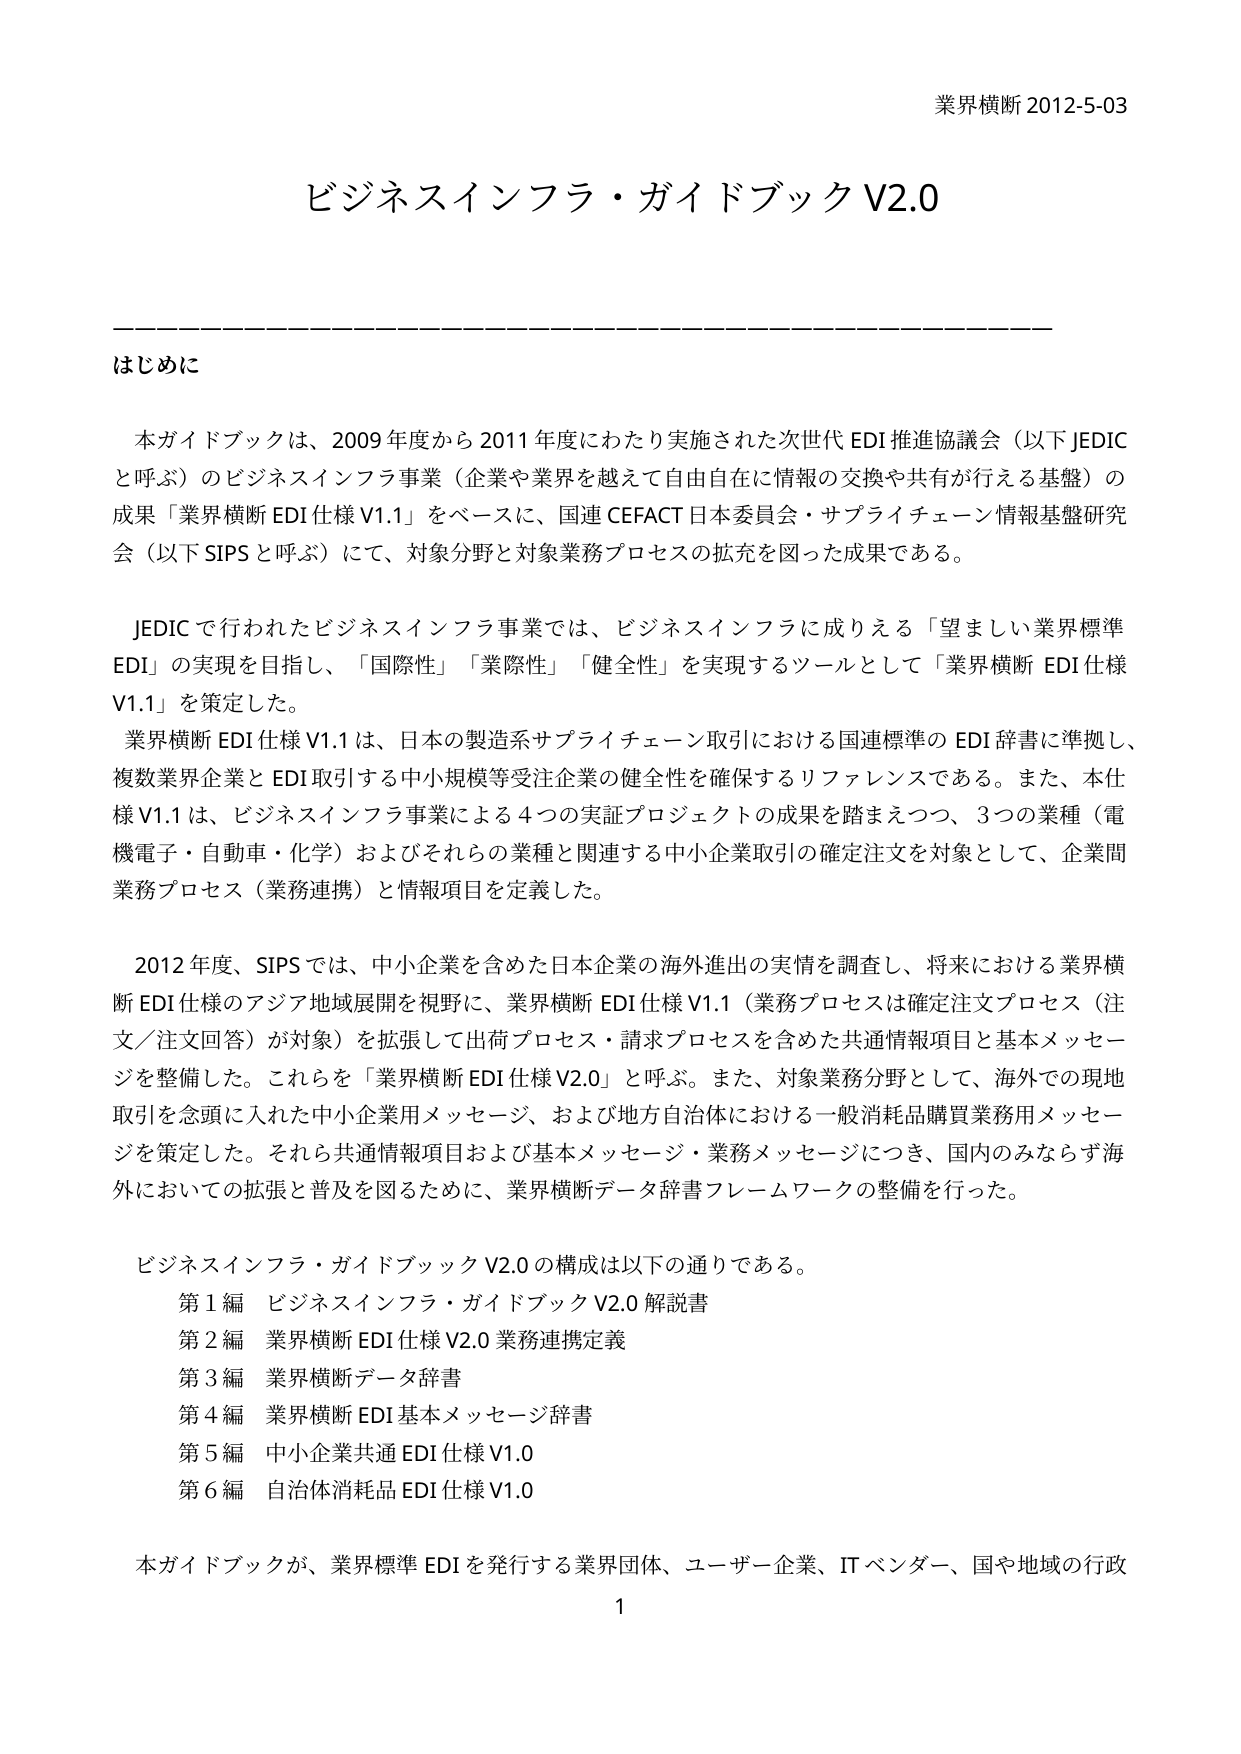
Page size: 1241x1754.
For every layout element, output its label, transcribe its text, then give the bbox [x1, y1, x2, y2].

text 業界横断EDI仕様V1.1は、日本の製造系サプライチェーン取引における国連標準のEDI辞書に準拠し、複数業界企業とEDI取引する中小規模等受注企業の健全性を確保するリファレンスである。また、本仕様V1.1は、ビジネスインフラ事業による４つの実証プロジェクトの成果を踏まえつつ、３つの業種（電機電子・自動車・化学）およびそれらの業種と関連する中小企業取引の確定注文を対象として、企業間業務プロセス（業務連携）と情報項目を定義した。 [91, 721, 1128, 908]
text 第２編 業界横断EDI仕様V2.0 業務連携定義 [156, 1321, 1128, 1358]
text 第４編 業界横断EDI基本メッセージ辞書 [156, 1396, 1128, 1433]
text 本ガイドブックは、2009年度から2011年度にわたり実施された次世代EDI推進協議会（以下JEDICと呼ぶ）のビジネスインフラ事業（企業や業界を越えて自由自在に情報の交換や共有が行える基盤）の成果「業界横断EDI仕様V1.1」をベースに、国連CEFACT日本委員会・サプライチェーン情報基盤研究会（以下SIPSと呼ぶ）にて、対象分野と対象業務プロセスの拡充を図った成果である。 [112, 421, 1128, 571]
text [91, 1546, 1128, 1583]
text はじめに [112, 346, 1128, 383]
text ビジネスインフラ・ガイドブッックV2.0の構成は以下の通りである。 [134, 1246, 1128, 1283]
text ビジネスインフラ・ガイドブックV2.0 [112, 158, 1128, 233]
text 第６編 自治体消耗品EDI仕様V1.0 [156, 1471, 1128, 1508]
text 第１編 ビジネスインフラ・ガイドブックV2.0 解説書 [156, 1283, 1128, 1321]
text 第５編 中小企業共通EDI仕様V1.0 [156, 1433, 1128, 1471]
text 第３編 業界横断データ辞書 [156, 1358, 1128, 1396]
text ――――――――――――――――――――――――――――――――――――――――――― [112, 308, 1128, 346]
text JEDICで行われたビジネスインフラ事業では、ビジネスインフラに成りえる「望ましい業界標準EDI」の実現を目指し、「国際性」「業際性」「健全性」を実現するツールとして「業界横断EDI仕様V1.1」を策定した。 [112, 608, 1128, 721]
text 2012年度、SIPSでは、中小企業を含めた日本企業の海外進出の実情を調査し、将来における業界横断EDI仕様のアジア地域展開を視野に、業界横断EDI仕様V1.1（業務プロセスは確定注文プロセス（注文／注文回答）が対象）を拡張して出荷プロセス・請求プロセスを含めた共通情報項目と基本メッセージを整備した。これらを「業界横断EDI仕様V2.0」と呼ぶ。また、対象業務分野として、海外での現地取引を念頭に入れた中小企業用メッセージ、および地方自治体における一般消耗品購買業務用メッセージを策定した。それら共通情報項目および基本メッセージ・業務メッセージにつき、国内のみならず海外においての拡張と普及を図るために、業界横断データ辞書フレームワークの整備を行った。 [112, 946, 1128, 1208]
